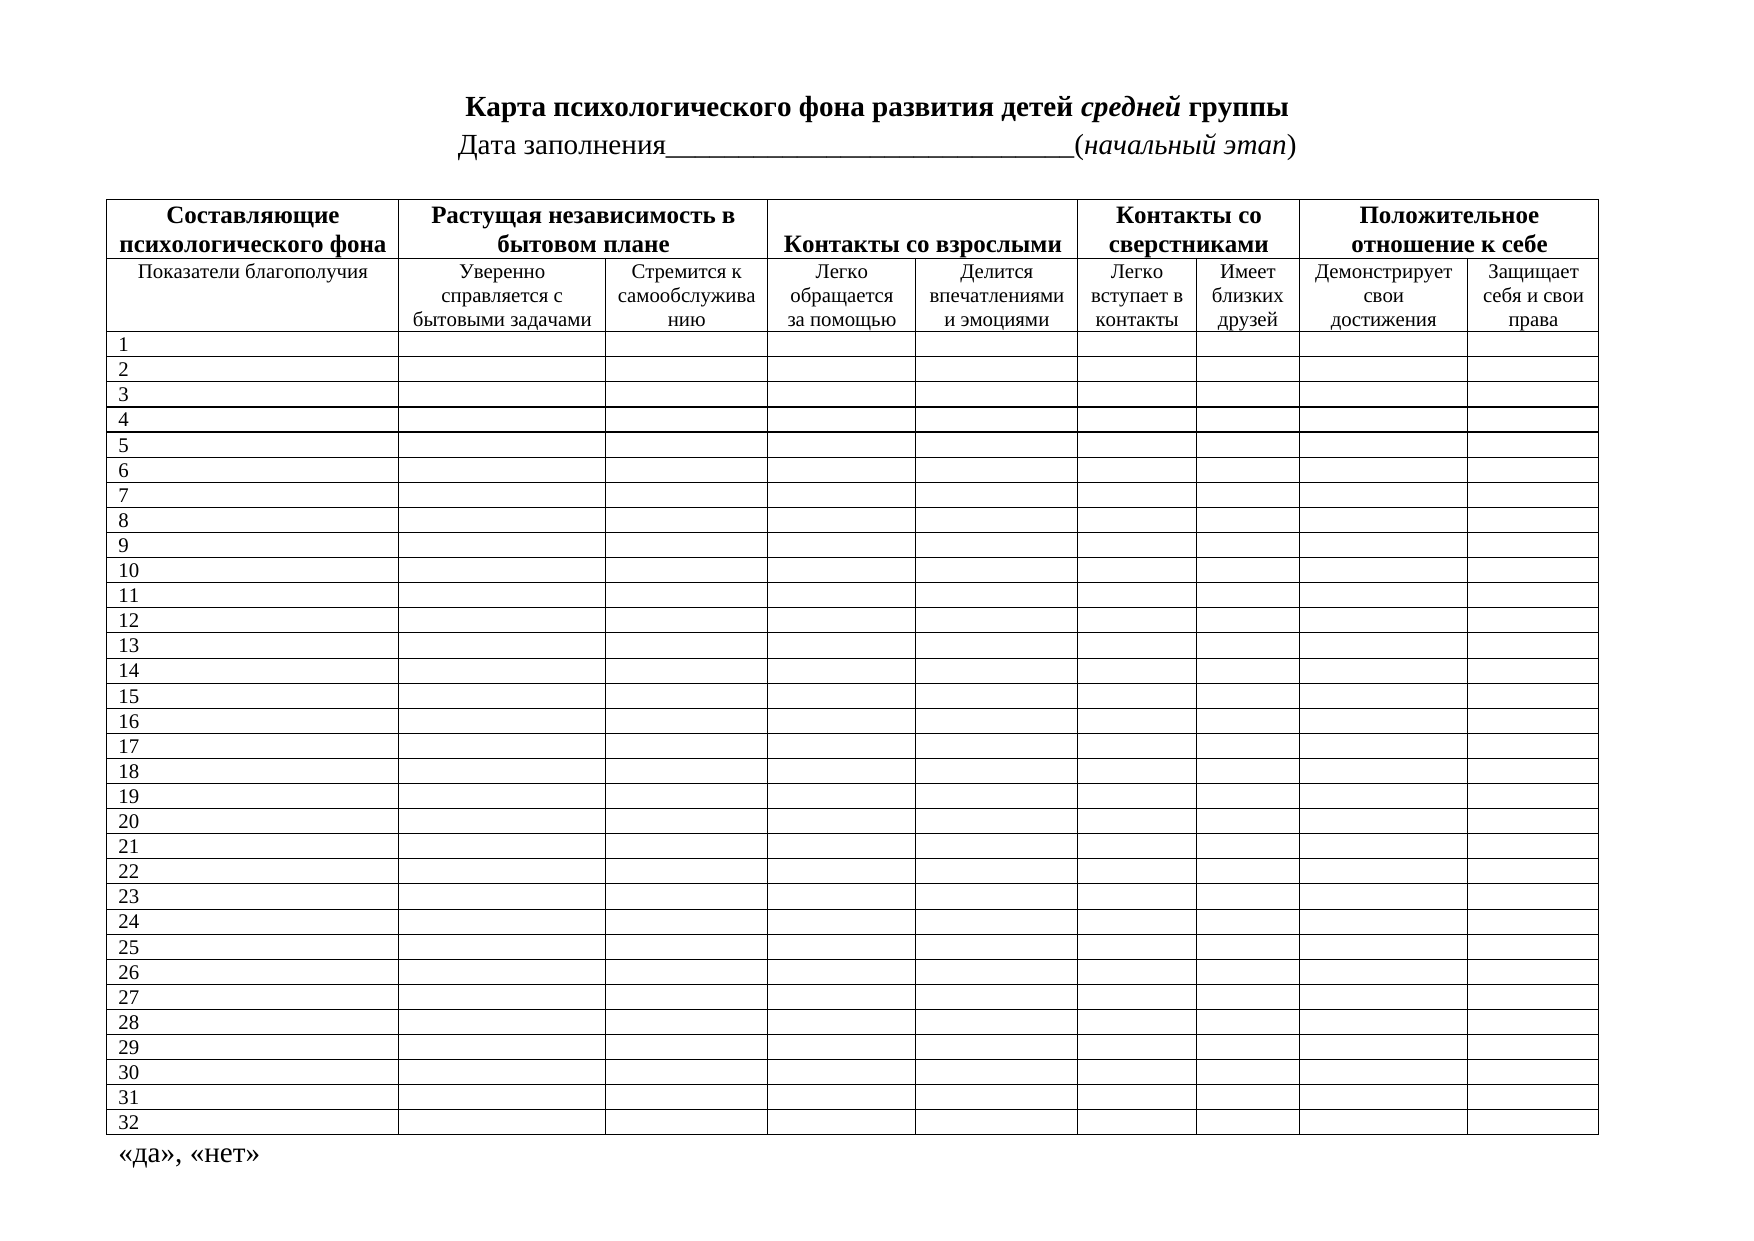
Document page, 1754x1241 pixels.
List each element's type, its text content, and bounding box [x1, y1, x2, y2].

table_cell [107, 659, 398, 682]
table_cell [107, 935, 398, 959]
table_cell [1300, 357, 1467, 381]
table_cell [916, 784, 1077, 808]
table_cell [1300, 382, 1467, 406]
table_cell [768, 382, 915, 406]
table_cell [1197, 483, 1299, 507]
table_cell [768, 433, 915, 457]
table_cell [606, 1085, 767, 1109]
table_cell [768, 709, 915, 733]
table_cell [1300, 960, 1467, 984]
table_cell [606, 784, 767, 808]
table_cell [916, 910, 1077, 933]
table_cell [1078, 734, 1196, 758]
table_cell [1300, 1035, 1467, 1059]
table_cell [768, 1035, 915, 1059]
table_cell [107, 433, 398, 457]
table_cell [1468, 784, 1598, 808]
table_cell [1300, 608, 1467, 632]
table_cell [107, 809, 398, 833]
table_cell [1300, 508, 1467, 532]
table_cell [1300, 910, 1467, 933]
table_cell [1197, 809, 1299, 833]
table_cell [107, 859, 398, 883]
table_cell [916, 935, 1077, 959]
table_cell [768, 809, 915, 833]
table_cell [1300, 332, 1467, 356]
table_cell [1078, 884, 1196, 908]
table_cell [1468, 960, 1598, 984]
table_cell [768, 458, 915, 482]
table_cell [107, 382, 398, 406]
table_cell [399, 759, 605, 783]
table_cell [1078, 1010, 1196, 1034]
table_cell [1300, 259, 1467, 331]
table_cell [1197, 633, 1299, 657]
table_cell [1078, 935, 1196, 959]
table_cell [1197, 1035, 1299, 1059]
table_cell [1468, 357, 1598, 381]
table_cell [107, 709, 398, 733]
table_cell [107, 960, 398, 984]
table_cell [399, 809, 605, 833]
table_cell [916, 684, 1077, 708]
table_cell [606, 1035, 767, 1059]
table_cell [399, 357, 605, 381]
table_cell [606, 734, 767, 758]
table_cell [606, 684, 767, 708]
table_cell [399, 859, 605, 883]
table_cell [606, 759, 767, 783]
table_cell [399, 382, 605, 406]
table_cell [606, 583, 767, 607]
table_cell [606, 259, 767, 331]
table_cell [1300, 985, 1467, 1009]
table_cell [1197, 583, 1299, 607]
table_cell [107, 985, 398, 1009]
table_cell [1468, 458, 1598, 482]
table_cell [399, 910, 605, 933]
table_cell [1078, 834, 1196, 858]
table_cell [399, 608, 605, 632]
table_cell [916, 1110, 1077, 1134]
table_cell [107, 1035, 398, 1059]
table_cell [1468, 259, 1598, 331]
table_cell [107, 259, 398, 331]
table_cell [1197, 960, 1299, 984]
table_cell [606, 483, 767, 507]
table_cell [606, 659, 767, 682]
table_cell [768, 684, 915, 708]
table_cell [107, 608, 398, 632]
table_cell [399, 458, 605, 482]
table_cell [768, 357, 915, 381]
text «да», «нет» [118, 1135, 1636, 1169]
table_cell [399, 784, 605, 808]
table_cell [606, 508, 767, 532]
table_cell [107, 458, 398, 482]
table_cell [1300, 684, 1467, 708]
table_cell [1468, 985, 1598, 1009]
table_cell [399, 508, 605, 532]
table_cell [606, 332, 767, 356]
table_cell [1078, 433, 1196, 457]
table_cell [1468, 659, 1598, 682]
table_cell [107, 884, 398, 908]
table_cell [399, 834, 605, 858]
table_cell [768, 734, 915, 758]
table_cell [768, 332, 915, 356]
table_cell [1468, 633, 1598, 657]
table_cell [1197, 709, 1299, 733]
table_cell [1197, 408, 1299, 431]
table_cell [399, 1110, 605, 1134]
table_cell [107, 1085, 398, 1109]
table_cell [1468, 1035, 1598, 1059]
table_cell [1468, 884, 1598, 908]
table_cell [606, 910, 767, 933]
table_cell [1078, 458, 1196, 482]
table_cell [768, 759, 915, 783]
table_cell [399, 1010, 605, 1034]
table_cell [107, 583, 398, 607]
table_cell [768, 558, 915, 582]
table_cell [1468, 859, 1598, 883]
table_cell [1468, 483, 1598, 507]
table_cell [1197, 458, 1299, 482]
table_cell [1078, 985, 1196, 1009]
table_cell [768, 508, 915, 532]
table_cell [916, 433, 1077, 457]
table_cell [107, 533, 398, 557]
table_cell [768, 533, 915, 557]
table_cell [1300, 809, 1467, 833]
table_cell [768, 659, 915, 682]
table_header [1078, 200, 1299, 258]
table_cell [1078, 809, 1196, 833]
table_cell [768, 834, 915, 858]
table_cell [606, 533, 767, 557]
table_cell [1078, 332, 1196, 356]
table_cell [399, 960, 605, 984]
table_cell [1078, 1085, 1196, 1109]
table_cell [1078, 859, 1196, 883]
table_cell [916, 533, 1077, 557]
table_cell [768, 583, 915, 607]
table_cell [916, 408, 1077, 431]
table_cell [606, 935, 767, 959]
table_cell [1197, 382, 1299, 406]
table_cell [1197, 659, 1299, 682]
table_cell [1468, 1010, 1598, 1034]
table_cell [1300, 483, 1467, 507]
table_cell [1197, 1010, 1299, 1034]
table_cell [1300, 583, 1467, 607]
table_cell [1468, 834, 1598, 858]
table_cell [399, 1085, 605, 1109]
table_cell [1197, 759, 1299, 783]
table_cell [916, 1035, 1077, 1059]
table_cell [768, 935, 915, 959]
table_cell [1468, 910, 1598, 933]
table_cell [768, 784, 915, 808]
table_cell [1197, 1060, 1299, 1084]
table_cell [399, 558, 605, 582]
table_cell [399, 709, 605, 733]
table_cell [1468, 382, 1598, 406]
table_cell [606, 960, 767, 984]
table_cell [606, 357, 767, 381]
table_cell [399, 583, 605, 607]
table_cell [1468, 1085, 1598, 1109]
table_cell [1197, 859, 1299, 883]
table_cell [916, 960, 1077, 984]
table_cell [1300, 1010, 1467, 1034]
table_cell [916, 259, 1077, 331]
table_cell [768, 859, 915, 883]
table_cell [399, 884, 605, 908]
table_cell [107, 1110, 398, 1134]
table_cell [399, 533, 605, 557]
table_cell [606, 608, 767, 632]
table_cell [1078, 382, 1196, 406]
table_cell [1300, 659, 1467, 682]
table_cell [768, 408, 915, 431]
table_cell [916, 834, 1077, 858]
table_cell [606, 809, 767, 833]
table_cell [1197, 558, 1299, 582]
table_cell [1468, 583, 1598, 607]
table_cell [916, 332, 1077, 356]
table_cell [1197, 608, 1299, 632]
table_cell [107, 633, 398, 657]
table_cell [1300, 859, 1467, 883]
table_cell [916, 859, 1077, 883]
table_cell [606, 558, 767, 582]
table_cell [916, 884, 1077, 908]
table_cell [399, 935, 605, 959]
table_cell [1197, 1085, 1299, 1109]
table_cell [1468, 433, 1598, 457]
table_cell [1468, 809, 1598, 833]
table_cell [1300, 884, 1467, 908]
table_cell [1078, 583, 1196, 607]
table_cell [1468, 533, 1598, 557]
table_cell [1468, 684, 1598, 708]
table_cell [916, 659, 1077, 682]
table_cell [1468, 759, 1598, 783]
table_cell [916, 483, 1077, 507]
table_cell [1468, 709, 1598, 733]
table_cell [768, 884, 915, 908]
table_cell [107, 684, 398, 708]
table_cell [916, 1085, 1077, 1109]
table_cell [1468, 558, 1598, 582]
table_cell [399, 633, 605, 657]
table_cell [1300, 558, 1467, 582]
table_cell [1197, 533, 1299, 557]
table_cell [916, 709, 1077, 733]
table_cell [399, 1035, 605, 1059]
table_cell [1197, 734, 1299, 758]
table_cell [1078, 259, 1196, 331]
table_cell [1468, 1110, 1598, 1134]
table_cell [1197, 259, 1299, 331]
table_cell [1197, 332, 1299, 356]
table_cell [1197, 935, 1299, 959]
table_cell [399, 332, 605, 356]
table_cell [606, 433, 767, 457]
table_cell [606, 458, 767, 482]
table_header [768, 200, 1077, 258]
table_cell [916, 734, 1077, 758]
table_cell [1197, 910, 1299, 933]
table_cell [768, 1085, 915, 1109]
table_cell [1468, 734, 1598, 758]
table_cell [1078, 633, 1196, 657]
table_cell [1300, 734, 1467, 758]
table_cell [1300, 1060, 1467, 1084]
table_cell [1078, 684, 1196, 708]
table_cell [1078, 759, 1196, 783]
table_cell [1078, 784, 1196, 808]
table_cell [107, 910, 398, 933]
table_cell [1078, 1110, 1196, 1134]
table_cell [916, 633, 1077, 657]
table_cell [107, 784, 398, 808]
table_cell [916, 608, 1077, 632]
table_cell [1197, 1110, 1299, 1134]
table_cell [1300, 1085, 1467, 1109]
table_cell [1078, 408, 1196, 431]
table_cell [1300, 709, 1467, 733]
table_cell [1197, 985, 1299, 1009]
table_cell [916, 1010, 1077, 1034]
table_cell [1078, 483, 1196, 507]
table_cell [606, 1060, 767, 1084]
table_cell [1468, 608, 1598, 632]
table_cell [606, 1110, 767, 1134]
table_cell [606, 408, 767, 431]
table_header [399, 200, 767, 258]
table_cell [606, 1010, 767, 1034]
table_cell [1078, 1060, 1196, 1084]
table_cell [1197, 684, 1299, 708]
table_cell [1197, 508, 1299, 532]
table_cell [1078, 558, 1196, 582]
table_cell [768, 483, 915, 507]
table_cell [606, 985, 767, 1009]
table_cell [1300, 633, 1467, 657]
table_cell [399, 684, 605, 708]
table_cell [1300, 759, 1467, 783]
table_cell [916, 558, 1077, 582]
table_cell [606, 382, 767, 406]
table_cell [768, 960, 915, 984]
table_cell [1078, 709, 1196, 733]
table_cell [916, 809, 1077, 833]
text Карта психологического фона развития детей средней группы [118, 89, 1636, 122]
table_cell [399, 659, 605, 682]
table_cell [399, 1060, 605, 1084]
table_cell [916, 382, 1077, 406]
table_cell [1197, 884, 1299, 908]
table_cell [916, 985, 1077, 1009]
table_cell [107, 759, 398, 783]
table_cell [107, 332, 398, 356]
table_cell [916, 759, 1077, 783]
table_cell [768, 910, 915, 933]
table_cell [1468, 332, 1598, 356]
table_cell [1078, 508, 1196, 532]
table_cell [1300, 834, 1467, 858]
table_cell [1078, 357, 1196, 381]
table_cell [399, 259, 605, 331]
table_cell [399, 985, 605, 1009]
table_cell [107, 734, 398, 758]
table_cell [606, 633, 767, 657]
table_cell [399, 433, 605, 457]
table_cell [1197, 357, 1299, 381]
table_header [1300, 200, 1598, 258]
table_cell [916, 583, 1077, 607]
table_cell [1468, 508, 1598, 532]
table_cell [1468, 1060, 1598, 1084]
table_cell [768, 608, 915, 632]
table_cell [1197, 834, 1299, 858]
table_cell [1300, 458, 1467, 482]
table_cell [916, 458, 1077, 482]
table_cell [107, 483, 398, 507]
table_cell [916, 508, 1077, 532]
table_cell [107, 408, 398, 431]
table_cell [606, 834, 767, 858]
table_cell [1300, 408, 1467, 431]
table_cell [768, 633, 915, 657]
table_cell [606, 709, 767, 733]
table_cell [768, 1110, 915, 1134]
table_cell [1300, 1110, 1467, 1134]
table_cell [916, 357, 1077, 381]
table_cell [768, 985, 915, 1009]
text Дата заполнения____________________________(начальный этап) [118, 127, 1636, 161]
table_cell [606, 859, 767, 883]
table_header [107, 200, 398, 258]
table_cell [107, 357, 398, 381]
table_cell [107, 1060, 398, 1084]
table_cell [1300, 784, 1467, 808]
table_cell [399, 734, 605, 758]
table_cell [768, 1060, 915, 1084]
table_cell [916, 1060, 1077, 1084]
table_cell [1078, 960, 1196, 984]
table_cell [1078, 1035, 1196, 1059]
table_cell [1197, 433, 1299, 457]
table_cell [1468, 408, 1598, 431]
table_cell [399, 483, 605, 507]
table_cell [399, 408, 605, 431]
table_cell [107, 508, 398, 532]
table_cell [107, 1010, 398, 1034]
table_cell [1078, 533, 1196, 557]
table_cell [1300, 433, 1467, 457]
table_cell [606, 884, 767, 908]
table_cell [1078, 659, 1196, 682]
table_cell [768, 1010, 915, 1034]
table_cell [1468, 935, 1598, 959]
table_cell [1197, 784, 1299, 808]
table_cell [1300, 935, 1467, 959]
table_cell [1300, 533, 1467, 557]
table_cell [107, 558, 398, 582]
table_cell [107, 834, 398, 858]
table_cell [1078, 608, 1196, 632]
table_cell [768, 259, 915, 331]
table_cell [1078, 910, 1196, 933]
